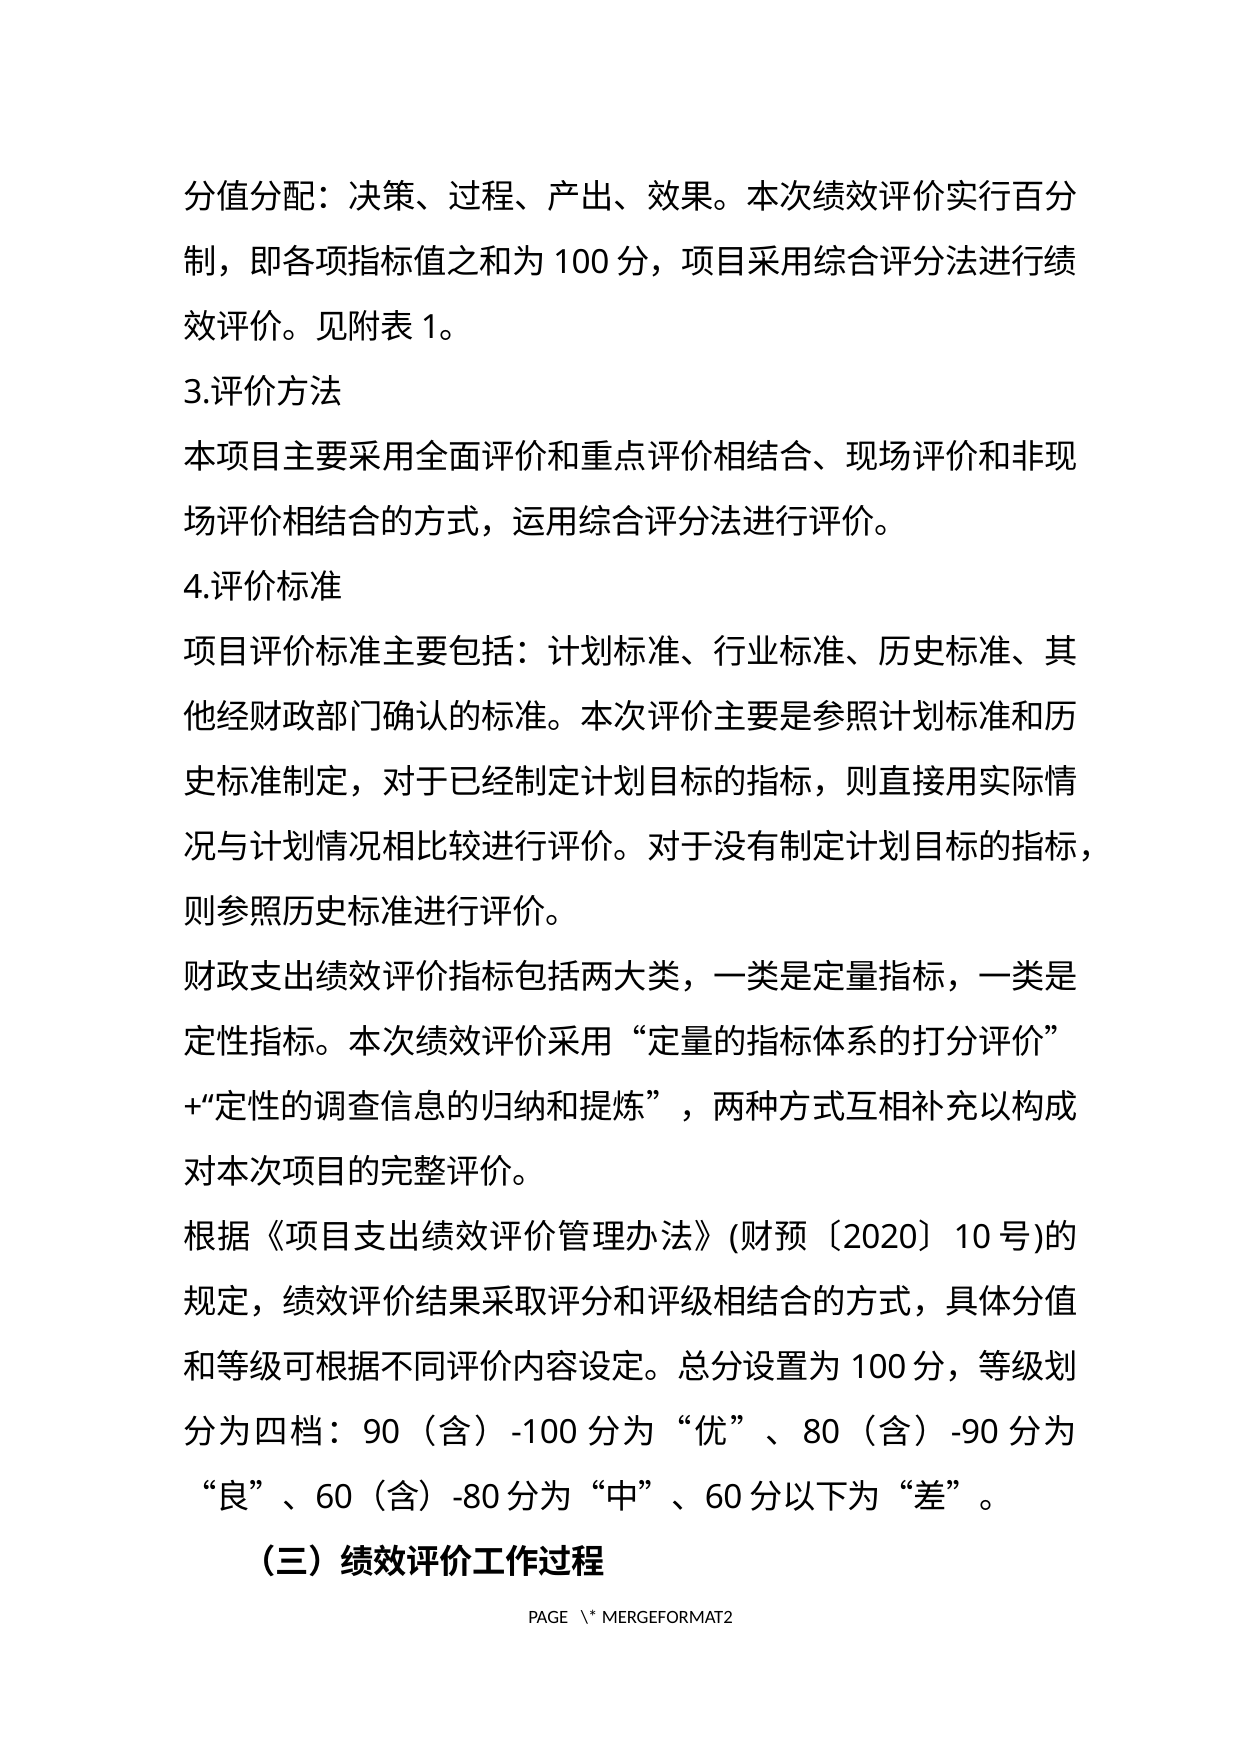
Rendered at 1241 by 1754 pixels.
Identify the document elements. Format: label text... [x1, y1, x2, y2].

text （三）绩效评价工作过程 [183, 1527, 1078, 1592]
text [183, 162, 1078, 1527]
